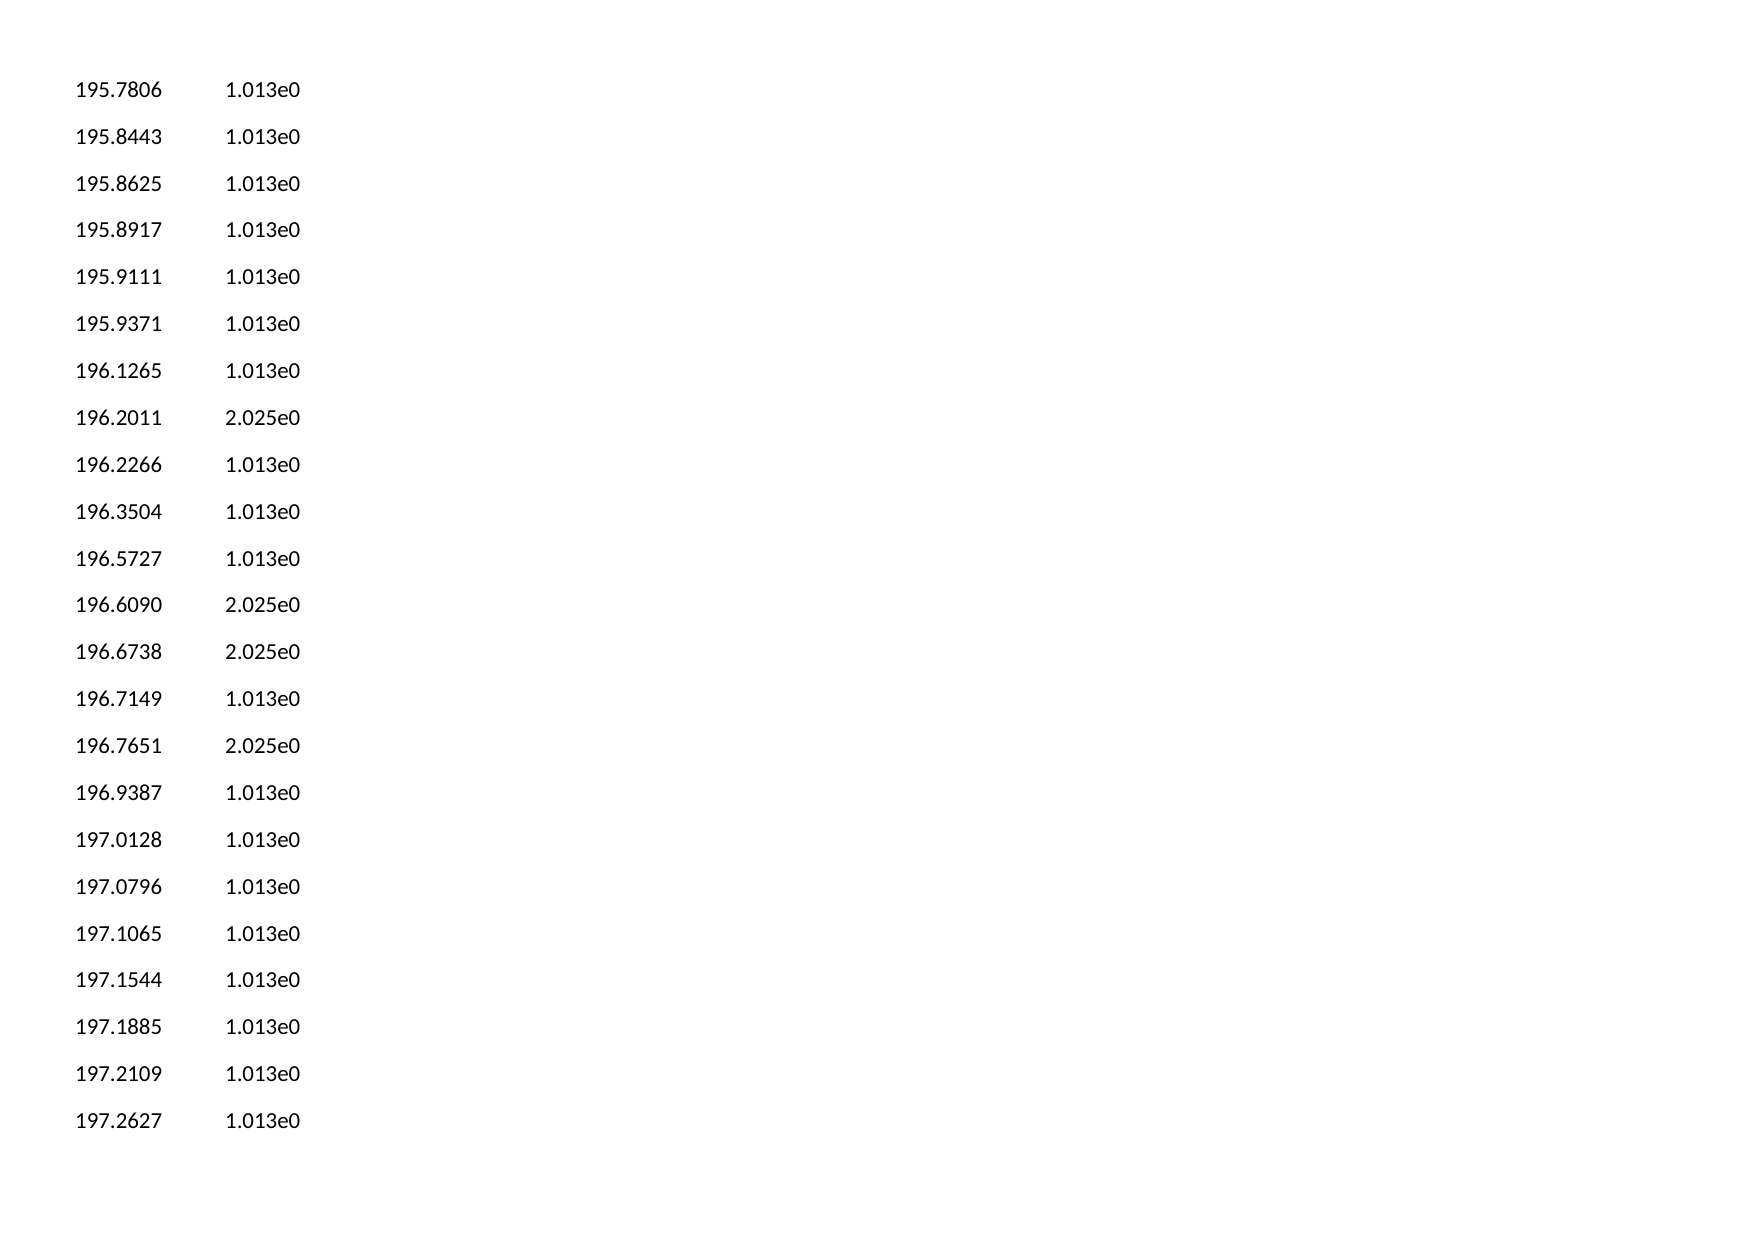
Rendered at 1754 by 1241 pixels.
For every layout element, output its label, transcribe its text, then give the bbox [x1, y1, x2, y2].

text 195.8443 1.013e0 [75, 122, 1679, 150]
text 195.8625 1.013e0 [75, 169, 1679, 197]
text 197.2627 1.013e0 [75, 1106, 1679, 1134]
text 195.9371 1.013e0 [75, 309, 1679, 337]
text 196.9387 1.013e0 [75, 778, 1679, 806]
text 196.6090 2.025e0 [75, 591, 1679, 619]
text 196.5727 1.013e0 [75, 544, 1679, 572]
text 196.7651 2.025e0 [75, 731, 1679, 759]
text 197.1065 1.013e0 [75, 919, 1679, 947]
text 196.2266 1.013e0 [75, 450, 1679, 478]
text 195.8917 1.013e0 [75, 216, 1679, 244]
text 195.9111 1.013e0 [75, 262, 1679, 291]
text 197.0128 1.013e0 [75, 825, 1679, 853]
text 197.1885 1.013e0 [75, 1012, 1679, 1041]
text 196.6738 2.025e0 [75, 637, 1679, 666]
text 197.1544 1.013e0 [75, 966, 1679, 994]
text 196.7149 1.013e0 [75, 684, 1679, 712]
text 196.3504 1.013e0 [75, 497, 1679, 525]
text 196.2011 2.025e0 [75, 403, 1679, 431]
text 197.2109 1.013e0 [75, 1059, 1679, 1087]
text 197.0796 1.013e0 [75, 872, 1679, 900]
text 196.1265 1.013e0 [75, 356, 1679, 384]
text 195.7806 1.013e0 [75, 75, 1679, 103]
